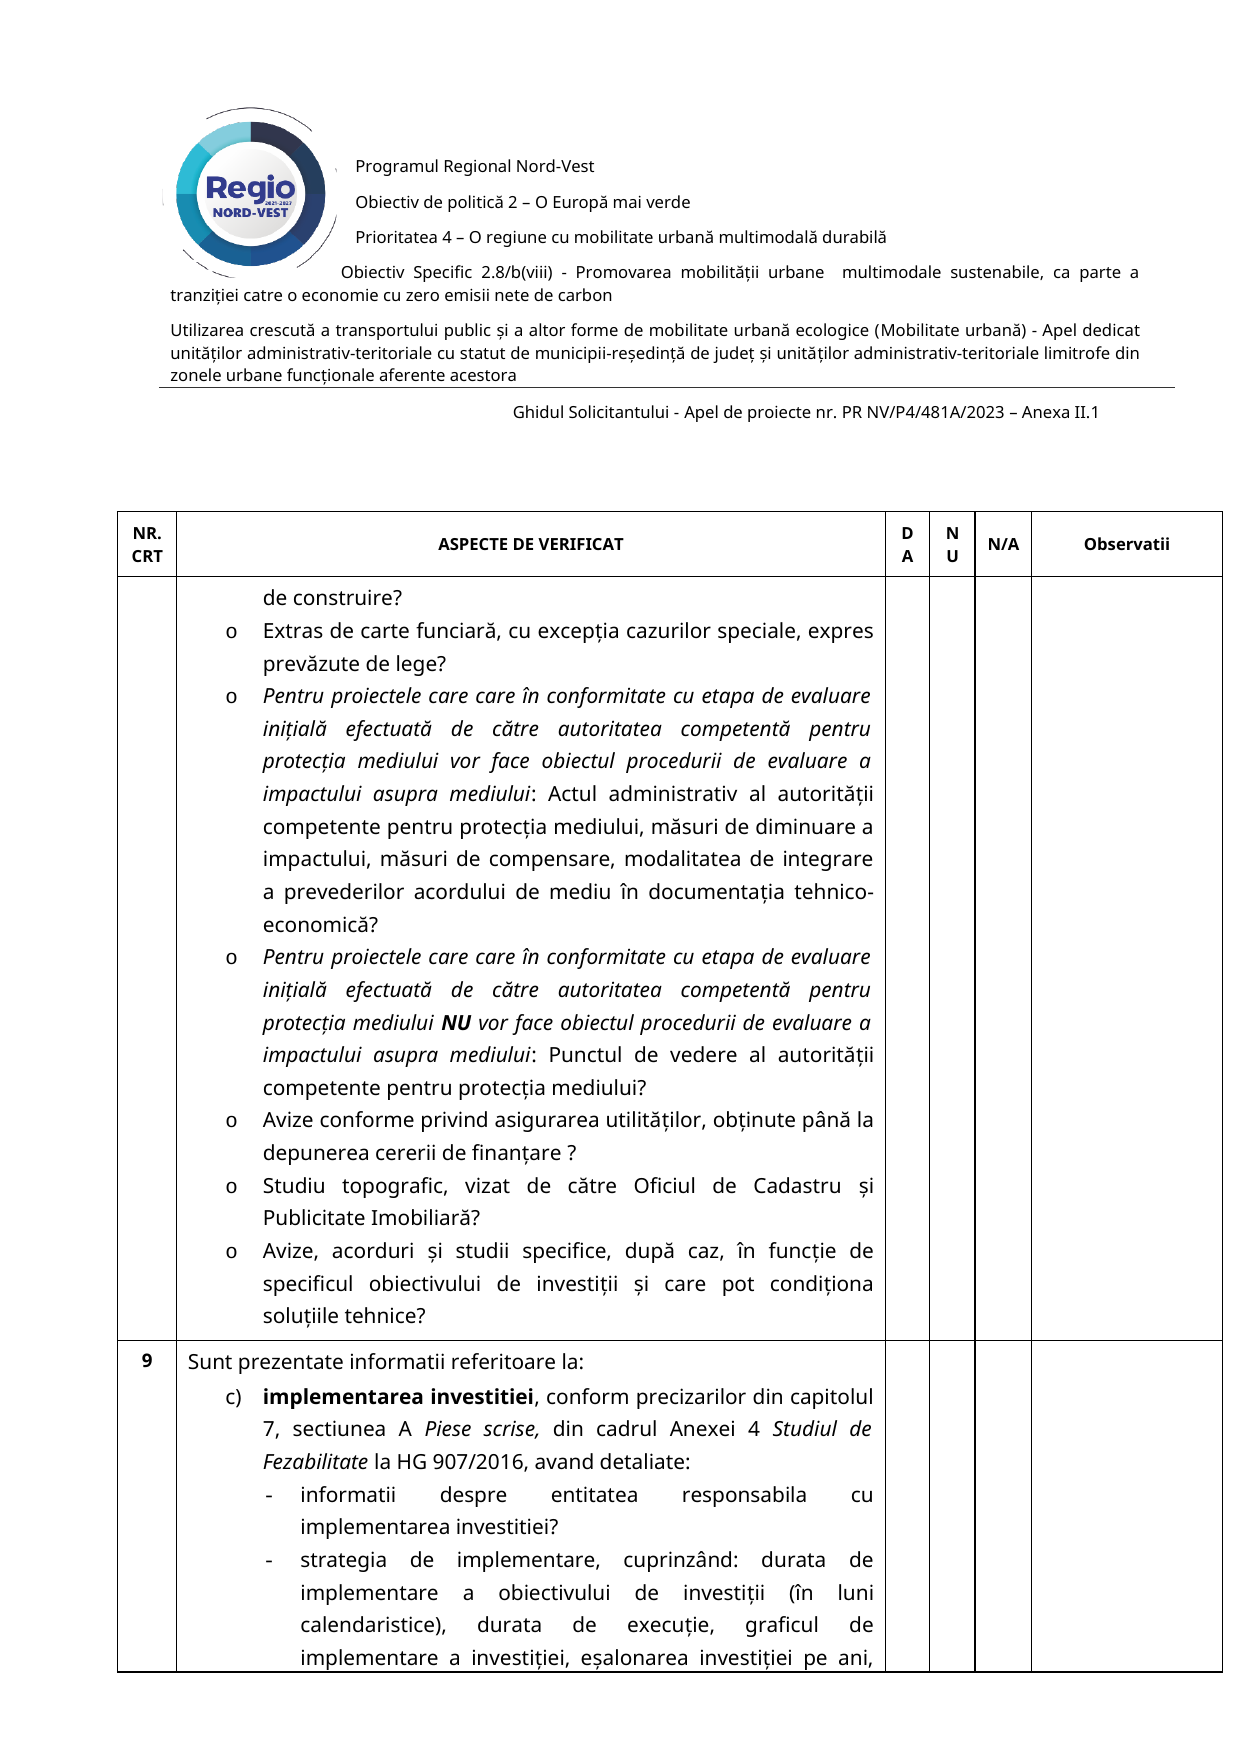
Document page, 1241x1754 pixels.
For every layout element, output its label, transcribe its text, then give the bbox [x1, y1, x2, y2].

table_cell [1032, 1341, 1222, 1671]
table_header ASPECTE DE VERIFICAT [177, 512, 885, 576]
table_header NU [930, 512, 974, 576]
table_cell [976, 577, 1031, 1340]
table_header NR. CRT [118, 512, 176, 576]
table_header Observatii [1032, 512, 1222, 576]
picture [161, 107, 337, 276]
table_header DA [886, 512, 929, 576]
table_cell Există şi se respectă structura capitolului: Urbanism, acorduri si avize conforme, conform precizarilor din capitolul 6, sectiunea A Piese scrise, din cadrul Anexei 4 Studiul de Fezabilitate, la HG 907/2016 completat cu informatiile aplicabile din capitolul 7, sectiunea A Piese scrise, din cadrul Anexei 5 Documentatia de avizare a lucrarilor de interventie, la HG 907/2016), fiind prezentate urmatoarele documente: Certificatul de urbanism emis în vederea obţinerii autorizaţiei de construire? Extras de carte funciară, cu excepţia cazurilor speciale, expres prevăzute de lege? Pentru proiectele care care în conformitate cu etapa de evaluare iniţială efectuată de către autoritatea competentă pentru protecţia mediului vor face obiectul procedurii de evaluare a impactului asupra mediului: Actul administrativ al autorităţii competente pentru protecţia mediului, măsuri de diminuare a impactului, măsuri de compensare, modalitatea de integrare a prevederilor acordului de mediu în documentaţia tehnico-economică? Pentru proiectele care care în conformitate cu etapa de evaluare iniţială efectuată de către autoritatea competentă pentru protecţia mediului NU vor face obiectul procedurii de evaluare a impactului asupra mediului: Punctul de vedere al autorităţii competente pentru protecţia mediului? Avize conforme privind asigurarea utilităţilor, obținute până la depunerea cererii de finanțare ? Studiu topografic, vizat de către Oficiul de Cadastru şi Publicitate Imobiliară? Avize, acorduri şi studii specifice, după caz, în funcţie de specificul obiectivului de investiţii şi care pot condiţiona soluţiile tehnice? [177, 577, 885, 1340]
table_cell [930, 1341, 974, 1671]
table_cell 9 [118, 1341, 176, 1671]
table_cell [930, 577, 974, 1340]
table_header N/A [976, 512, 1031, 576]
table_cell 8 [118, 577, 176, 1340]
table_cell [886, 577, 929, 1340]
table_cell [886, 1341, 929, 1671]
table_cell Sunt prezentate informatii referitoare la: implementarea investitiei, conform precizarilor din capitolul 7, sectiunea A Piese scrise, din cadrul Anexei 4 Studiul de Fezabilitate la HG 907/2016, avand detaliate: informatii despre entitatea responsabila cu implementarea investitiei? strategia de implementare, cuprinzând: durata de implementare a obiectivului de investiţii (în luni calendaristice), durata de execuţie, graficul de implementare a investiţiei, eşalonarea investiţiei pe ani, resurse necesare? strategia de exploatare/operare si intretinere? recomandari privind asigurarea capacitatii manageriale si institutionale? concluzii si recomandari, conform precizarilor din capitolul 8, sectiunea A Piese scrise, din cadrul Anexei 4 Studiul de Fezabilitate la HG 907/2016? [177, 1341, 885, 1671]
table_cell [976, 1341, 1031, 1671]
table_cell [1032, 577, 1222, 1340]
